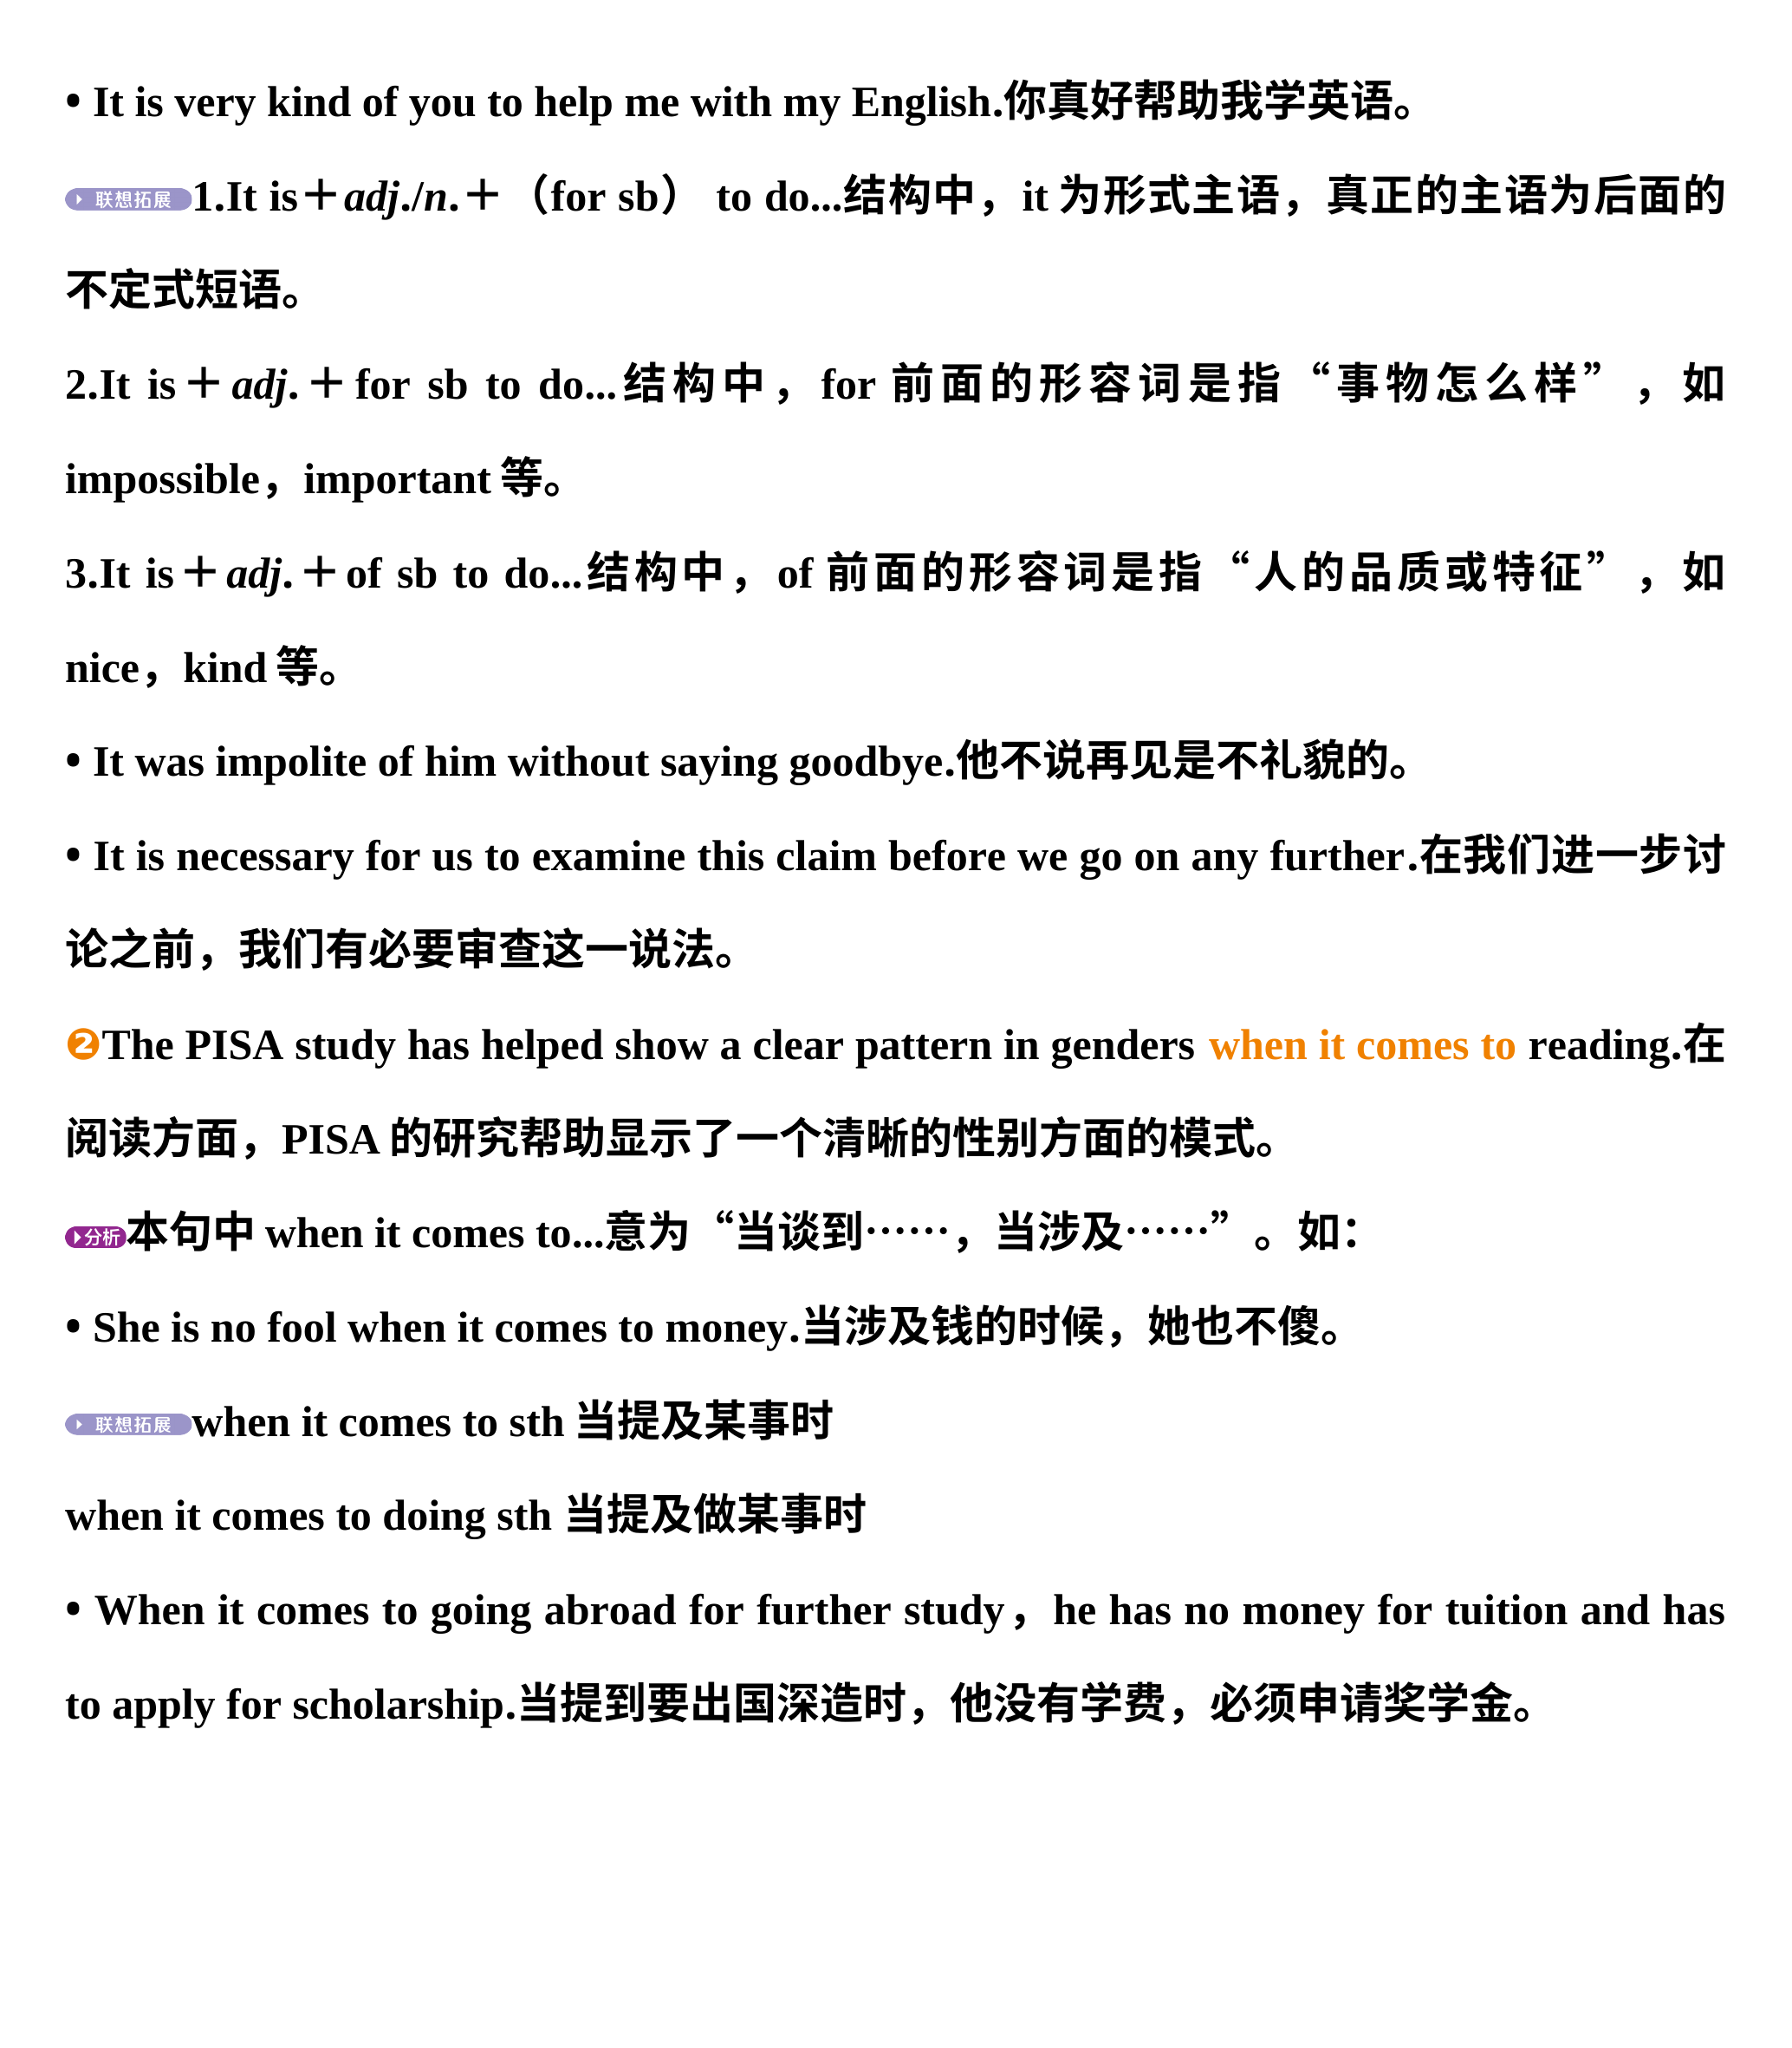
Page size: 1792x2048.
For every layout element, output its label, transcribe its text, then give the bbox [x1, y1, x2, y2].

picture [65, 1226, 127, 1248]
text 3.It is＋adj.＋of sb to do...结构中，of前面的形容词是指“人的品质或特征”，如nice，kind等。 [65, 537, 1726, 694]
text • It is very kind of you to help me with my English.你真好帮助我学英语。 [65, 66, 1726, 129]
text 本句中when it comes to...意为“当谈到……，当涉及……”。如： [65, 1197, 1726, 1260]
text 2.It is＋adj.＋for sb to do...结构中，for前面的形容词是指“事物怎么样”，如impossible，important等。 [65, 349, 1726, 506]
text • She is no fool when it comes to money.当涉及钱的时候，她也不傻。 [65, 1291, 1726, 1355]
text when it comes to sth当提及某事时 [65, 1386, 1726, 1448]
text 1.It is＋adj./n.＋（for sb） to do...结构中，it为形式主语，真正的主语为后面的不定式短语。 [65, 160, 1726, 318]
text • It is necessary for us to examine this claim before we go on any further.在我们进一步讨论之前，我们有必要审查这一说法。 [65, 821, 1726, 978]
text • When it comes to going abroad for further study，he has no money for tuition and has to apply for scholarship.当提到要出国深造时，他没有学费，必须申请奖学金。 [65, 1574, 1726, 1732]
text ❷The PISA study has helped show a clear pattern in genders when it comes to reading.在阅读方面，PISA的研究帮助显示了一个清晰的性别方面的模式。 [65, 1009, 1726, 1166]
text when it comes to doing sth 当提及做某事时 [65, 1480, 1726, 1543]
text • It was impolite of him without saying goodbye.他不说再见是不礼貌的。 [65, 726, 1726, 789]
picture [65, 1414, 192, 1436]
picture [65, 188, 192, 211]
